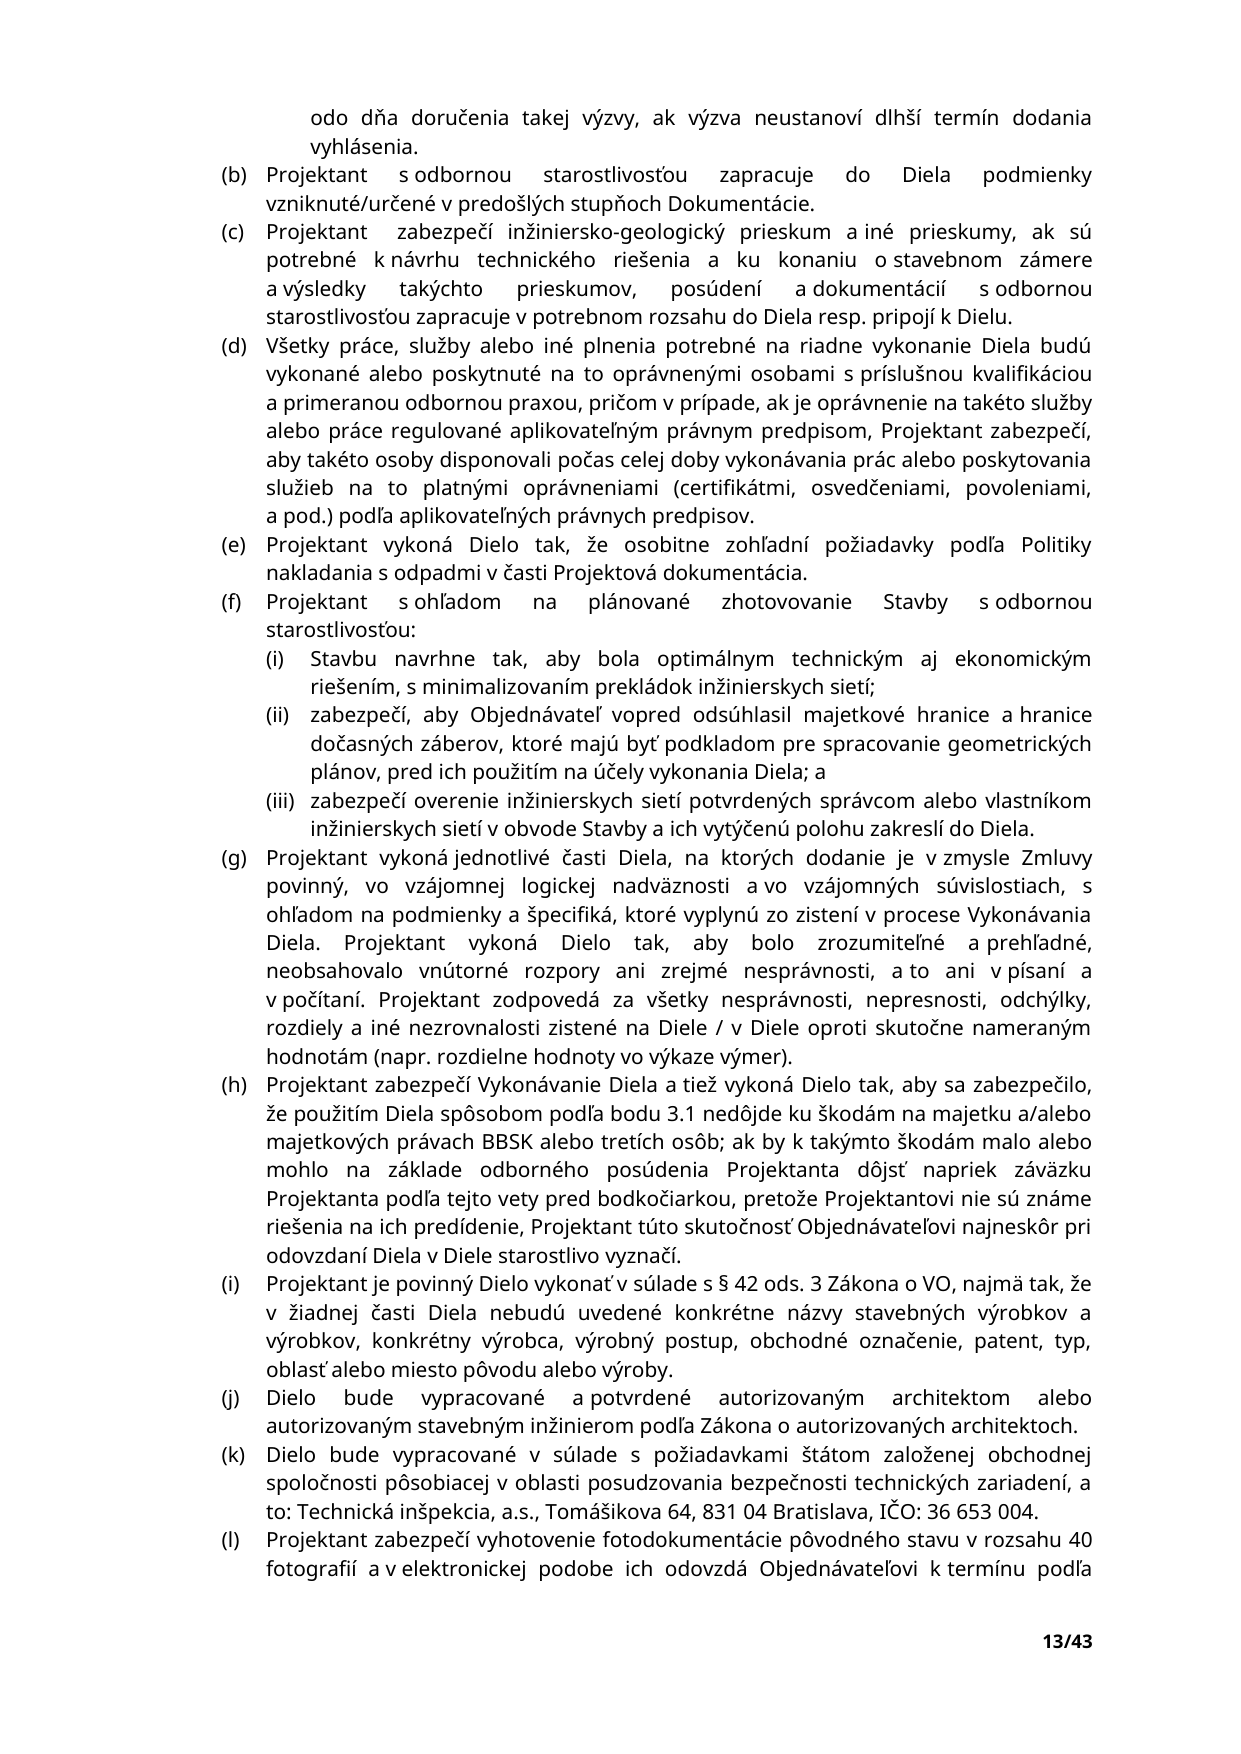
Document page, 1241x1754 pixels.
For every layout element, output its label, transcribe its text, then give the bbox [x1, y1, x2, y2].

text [221, 1525, 1093, 1582]
text (h) Projektant zabezpečí Vykonávanie Diela a tiež vykoná Dielo tak, aby sa zabezpečilo, že použitím Diela spôsobom podľa bodu 3.1 nedôjde ku škodám na majetku a/alebo majetkových právach BBSK alebo tretích osôb; ak by k takýmto škodám malo alebo mohlo na základe odborného posúdenia Projektanta dôjsť napriek záväzku Projektanta podľa tejto vety pred bodkočiarkou, pretože Projektantovi nie sú známe riešenia na ich predídenie, Projektant túto skutočnosť Objednávateľovi najneskôr pri odovzdaní Diela v Diele starostlivo vyznačí. [221, 1070, 1093, 1269]
text (iii) zabezpečí overenie inžinierskych sietí potvrdených správcom alebo vlastníkom inžinierskych sietí v obvode Stavby a ich vytýčenú polohu zakreslí do Diela. [266, 786, 1093, 843]
text (i) Stavbu navrhne tak, aby bola optimálnym technickým aj ekonomickým riešením, s minimalizovaním prekládok inžinierskych sietí; [266, 644, 1093, 701]
text (f) Projektant s ohľadom na plánované zhotovovanie Stavby s odbornou starostlivosťou: [221, 587, 1093, 644]
text (c) Projektant zabezpečí inžiniersko-geologický prieskum a iné prieskumy, ak sú potrebné k návrhu technického riešenia a ku konaniu o stavebnom zámere a výsledky takýchto prieskumov, posúdení a dokumentácií s odbornou starostlivosťou zapracuje v potrebnom rozsahu do Diela resp. pripojí k Dielu. [221, 217, 1093, 331]
text (b) Projektant s odbornou starostlivosťou zapracuje do Diela podmienky vzniknuté/určené v predošlých stupňoch Dokumentácie. [221, 160, 1093, 217]
text (g) Projektant vykoná jednotlivé časti Diela, na ktorých dodanie je v zmysle Zmluvy povinný, vo vzájomnej logickej nadväznosti a vo vzájomných súvislostiach, s ohľadom na podmienky a špecifiká, ktoré vyplynú zo zistení v procese Vykonávania Diela. Projektant vykoná Dielo tak, aby bolo zrozumiteľné a prehľadné, neobsahovalo vnútorné rozpory ani zrejmé nesprávnosti, a to ani v písaní a v počítaní. Projektant zodpovedá za všetky nesprávnosti, nepresnosti, odchýlky, rozdiely a iné nezrovnalosti zistené na Diele / v Diele oproti skutočne nameraným hodnotám (napr. rozdielne hodnoty vo výkaze výmer). [221, 843, 1093, 1070]
text (j) Dielo bude vypracované a potvrdené autorizovaným architektom alebo autorizovaným stavebným inžinierom podľa Zákona o autorizovaných architektoch. [221, 1383, 1093, 1440]
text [266, 103, 1093, 160]
text (e) Projektant vykoná Dielo tak, že osobitne zohľadní požiadavky podľa Politiky nakladania s odpadmi v časti Projektová dokumentácia. [221, 530, 1093, 587]
text (k) Dielo bude vypracované v súlade s požiadavkami štátom založenej obchodnej spoločnosti pôsobiacej v oblasti posudzovania bezpečnosti technických zariadení, a to: Technická inšpekcia, a.s., Tomášikova 64, 831 04 Bratislava, IČO: 36 653 004. [221, 1440, 1093, 1525]
text (ii) zabezpečí, aby Objednávateľ vopred odsúhlasil majetkové hranice a hranice dočasných záberov, ktoré majú byť podkladom pre spracovanie geometrických plánov, pred ich použitím na účely vykonania Diela; a [266, 701, 1093, 786]
text (i) Projektant je povinný Dielo vykonať v súlade s § 42 ods. 3 Zákona o VO, najmä tak, že v žiadnej časti Diela nebudú uvedené konkrétne názvy stavebných výrobkov a výrobkov, konkrétny výrobca, výrobný postup, obchodné označenie, patent, typ, oblasť alebo miesto pôvodu alebo výroby. [221, 1269, 1093, 1383]
text (d) Všetky práce, služby alebo iné plnenia potrebné na riadne vykonanie Diela budú vykonané alebo poskytnuté na to oprávnenými osobami s príslušnou kvalifikáciou a primeranou odbornou praxou, pričom v prípade, ak je oprávnenie na takéto služby alebo práce regulované aplikovateľným právnym predpisom, Projektant zabezpečí, aby takéto osoby disponovali počas celej doby vykonávania prác alebo poskytovania služieb na to platnými oprávneniami (certifikátmi, osvedčeniami, povoleniami, a pod.) podľa aplikovateľných právnych predpisov. [221, 331, 1093, 530]
